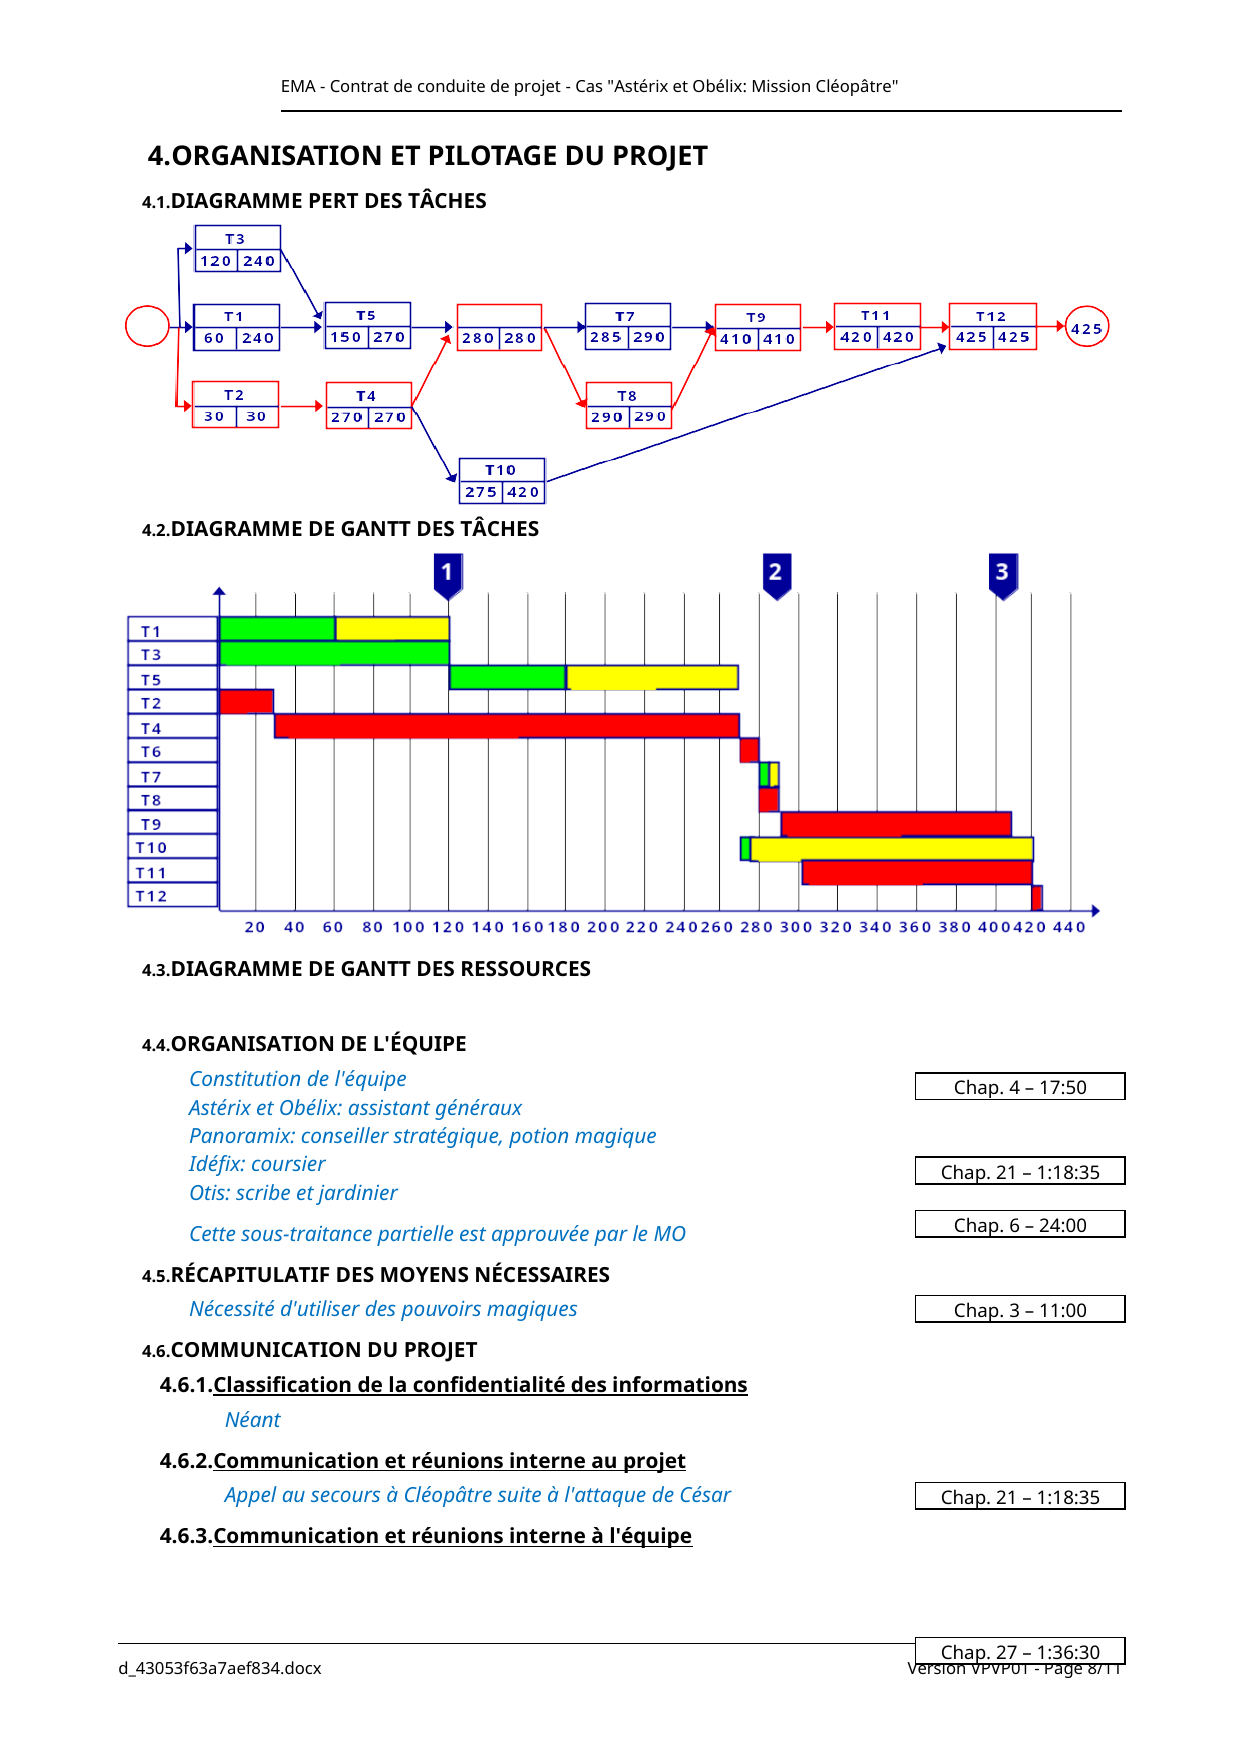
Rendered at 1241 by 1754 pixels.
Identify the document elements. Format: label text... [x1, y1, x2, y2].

subtitle Organisation de l'équipe [142, 1029, 1122, 1058]
subtitle Communication et réunions interne à l'équipe [159, 1521, 1122, 1550]
subtitle Diagramme de GANTT des ressources [142, 954, 1122, 982]
subtitle Communication du projet [142, 1336, 1122, 1364]
subtitle Organisation et Pilotage du projet [148, 137, 1122, 174]
text Nécessité d'utiliser des pouvoirs magiques [189, 1294, 1122, 1323]
subtitle Récapitulatif des moyens nécessaires [142, 1260, 1122, 1288]
subtitle Diagramme PERT des tâches [142, 186, 1122, 214]
text Constitution de l'équipe [189, 1064, 1122, 1093]
subtitle Diagramme de GANTT des tâches [142, 514, 1122, 543]
text Idéfix: coursier [189, 1149, 1122, 1178]
subtitle Communication et réunions interne au projet [159, 1446, 1122, 1474]
text Néant [224, 1405, 1122, 1433]
text Appel au secours à Cléopâtre suite à l'attaque de César [224, 1481, 1122, 1509]
text Panoramix: conseiller stratégique, potion magique [189, 1121, 1122, 1149]
text Otis: scribe et jardinier [189, 1178, 1122, 1206]
text Cette sous-traitance partielle est approuvée par le MO [189, 1219, 1122, 1247]
text Astérix et Obélix: assistant généraux [189, 1093, 1122, 1121]
subtitle Classification de la confidentialité des informations [159, 1370, 1122, 1399]
